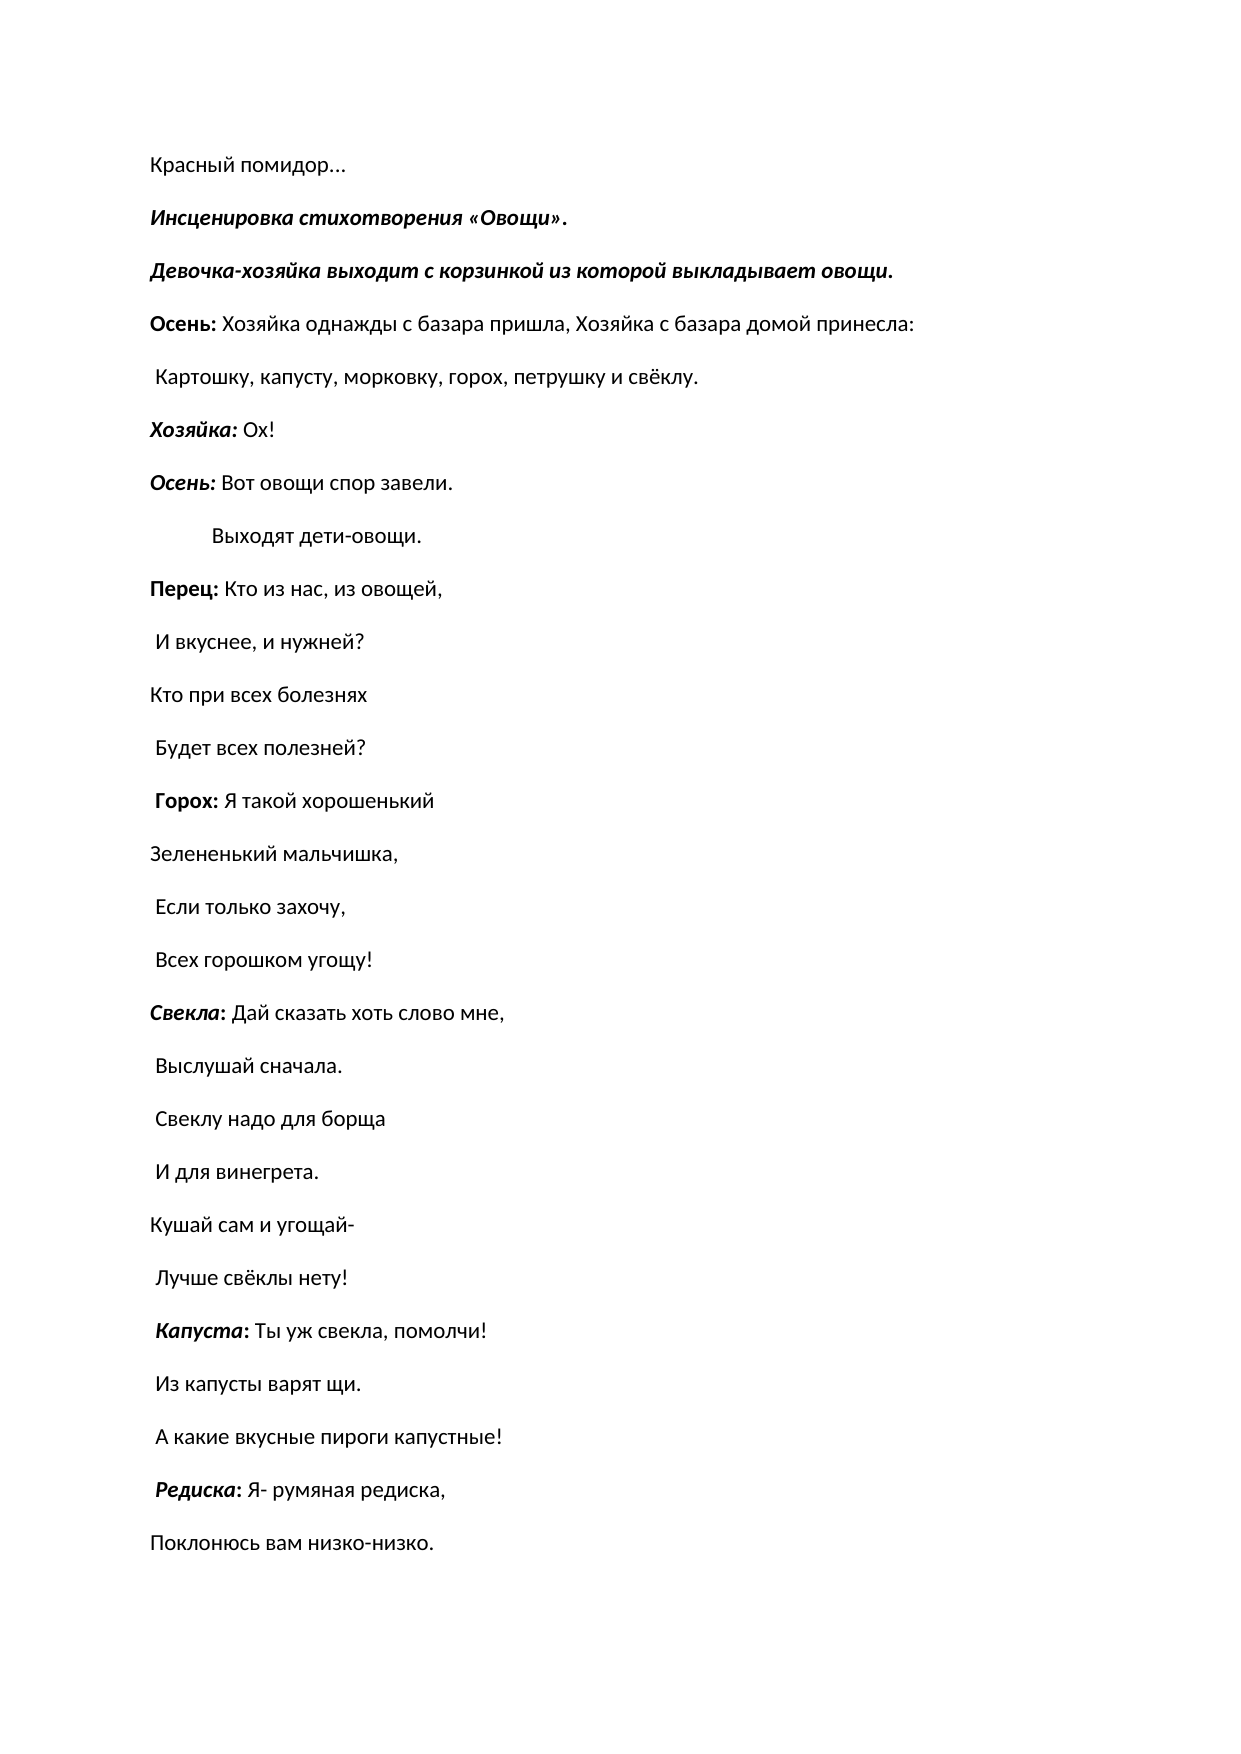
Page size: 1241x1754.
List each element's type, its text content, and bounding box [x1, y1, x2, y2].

text Капуста: Ты уж свекла, помолчи! [150, 1316, 1090, 1344]
text Девочка-хозяйка выходит с корзинкой из которой выкладывает овощи. [150, 256, 1090, 284]
text Картошку, капусту, морковку, горох, петрушку и свёклу. [150, 362, 1090, 390]
text Кто при всех болезнях [150, 680, 1090, 708]
text Кушай сам и угощай- [150, 1210, 1090, 1238]
text Если только захочу, [150, 892, 1090, 920]
text Выслушай сначала. [150, 1051, 1090, 1079]
text Красный помидор... [150, 150, 1090, 178]
text Выходят дети-овощи. [150, 521, 1090, 549]
text Лучше свёклы нету! [150, 1263, 1090, 1291]
text Свекла: Дай сказать хоть слово мне, [150, 998, 1090, 1026]
text Горох: Я такой хорошенький [150, 786, 1090, 814]
text Осень: Вот овощи спор завели. [150, 468, 1090, 496]
text Зелененький мальчишка, [150, 839, 1090, 867]
text Из капусты варят щи. [150, 1369, 1090, 1397]
text И вкуснее, и нужней? [150, 627, 1090, 655]
text И для винегрета. [150, 1157, 1090, 1185]
text Поклонюсь вам низко-низко. [150, 1528, 1090, 1557]
text Всех горошком угощу! [150, 945, 1090, 973]
text А какие вкусные пироги капустные! [150, 1422, 1090, 1451]
text Редиска: Я- румяная редиска, [150, 1476, 1090, 1503]
text Инсценировка стихотворения «Овощи». [150, 203, 1090, 231]
text Будет всех полезней? [150, 733, 1090, 761]
text Осень: Хозяйка однажды с базара пришла, Хозяйка с базара домой принесла: [150, 309, 1090, 337]
text Хозяйка: Ох! [150, 415, 1090, 443]
text Свеклу надо для борща [150, 1104, 1090, 1132]
text Перец: Кто из нас, из овощей, [150, 574, 1090, 602]
